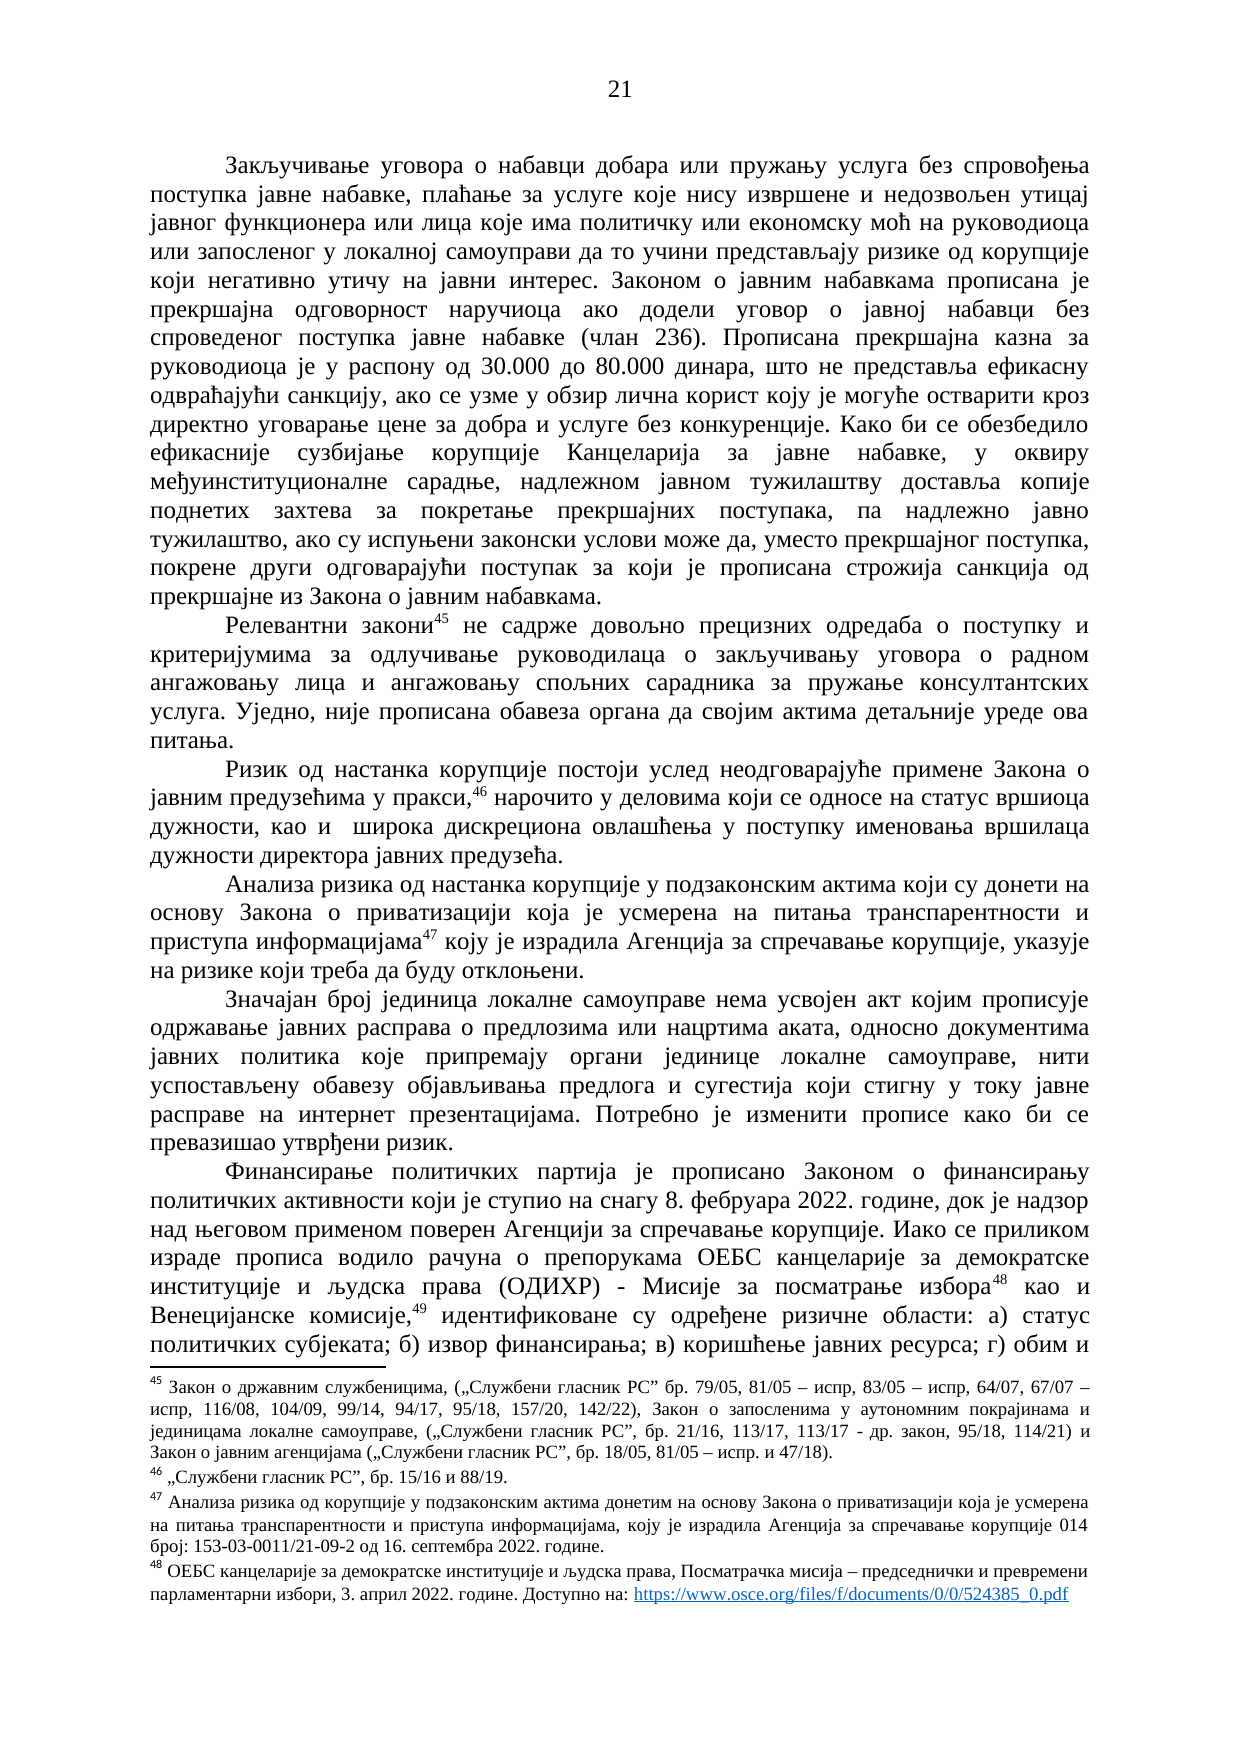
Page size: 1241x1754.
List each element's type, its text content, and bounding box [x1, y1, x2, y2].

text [150, 1156, 1090, 1357]
text Закључивање уговора о набавци добара или пружању услуга без спровођења поступка јавне набавке, плаћање за услуге које нису извршене и недозвољен утицај јавног функционера или лица које има политичку или економску моћ на руководиоца или запосленог у локалној самоуправи да то учини представљају ризике од корупције који негативно утичу на јавни интерес. Законом о јавним набавкама прописана је прекршајна одговорност наручиоца ако додели уговор о јавној набавци без спроведеног поступка јавне набавке (члан 236). Прописана прекршајна казна за руководиоца је у распону од 30.000 до 80.000 динара, што не представља ефикасну одвраћајући санкцију, ако се узме у обзир лична корист коју је могуће остварити кроз директно уговарање цене за добра и услуге без конкуренције. Како би се обезбедило ефикасније сузбијање корупције Канцеларија за јавне набавке, у оквиру међуинституционалне сарадње, надлежном јавном тужилаштву доставља копије поднетих захтева за покретање прекршајних поступака, па надлежно јавно тужилаштво, ако су испуњени законски услови може да, уместо прекршајног поступка, покрене други одговарајући поступак за који је прописана строжија санкција од прекршајне из Закона о јавним набавкама. [150, 150, 1090, 610]
text Анализа ризика од настанка корупције у подзаконским актима који су донети на основу Закона о приватизацији која је усмерена на питања транспарентности и приступа информацијама коју је израдила Агенција за спречавање корупције, указује на ризике који треба да буду отклоњени. [150, 869, 1090, 984]
text Релевантни закони не садрже довољно прецизних одредаба о поступку и критеријумима за одлучивање руководилаца о закључивању уговора o радном ангажовању лица и ангажовању спољних сарадника за пружање консултантских услуга. Уједно, није прописана обавеза органа да својим актима детаљније уреде ова питања. [150, 610, 1090, 754]
text Ризик од настанка корупције постоји услед неодговарајуће примене Закона о јавним предузећима у пракси, нарочито у деловима који се односе на статус вршиоца дужности, као и широка дискрециона овлашћења у поступку именовања вршилаца дужности директора јавних предузећа. [150, 754, 1090, 869]
text Значајан број јединица локалне самоуправе нема усвојен акт којим прописује одржавање јавних расправа о предлозима или нацртима аката, односно документима јавних политика које припремају органи јединице локалне самоуправе, нити успостављену обавезу објављивања предлога и сугестија који стигну у току јавне расправе на интернет презентацијама. Потребно је изменити прописе како би се превазишао утврђени ризик. [150, 984, 1090, 1156]
